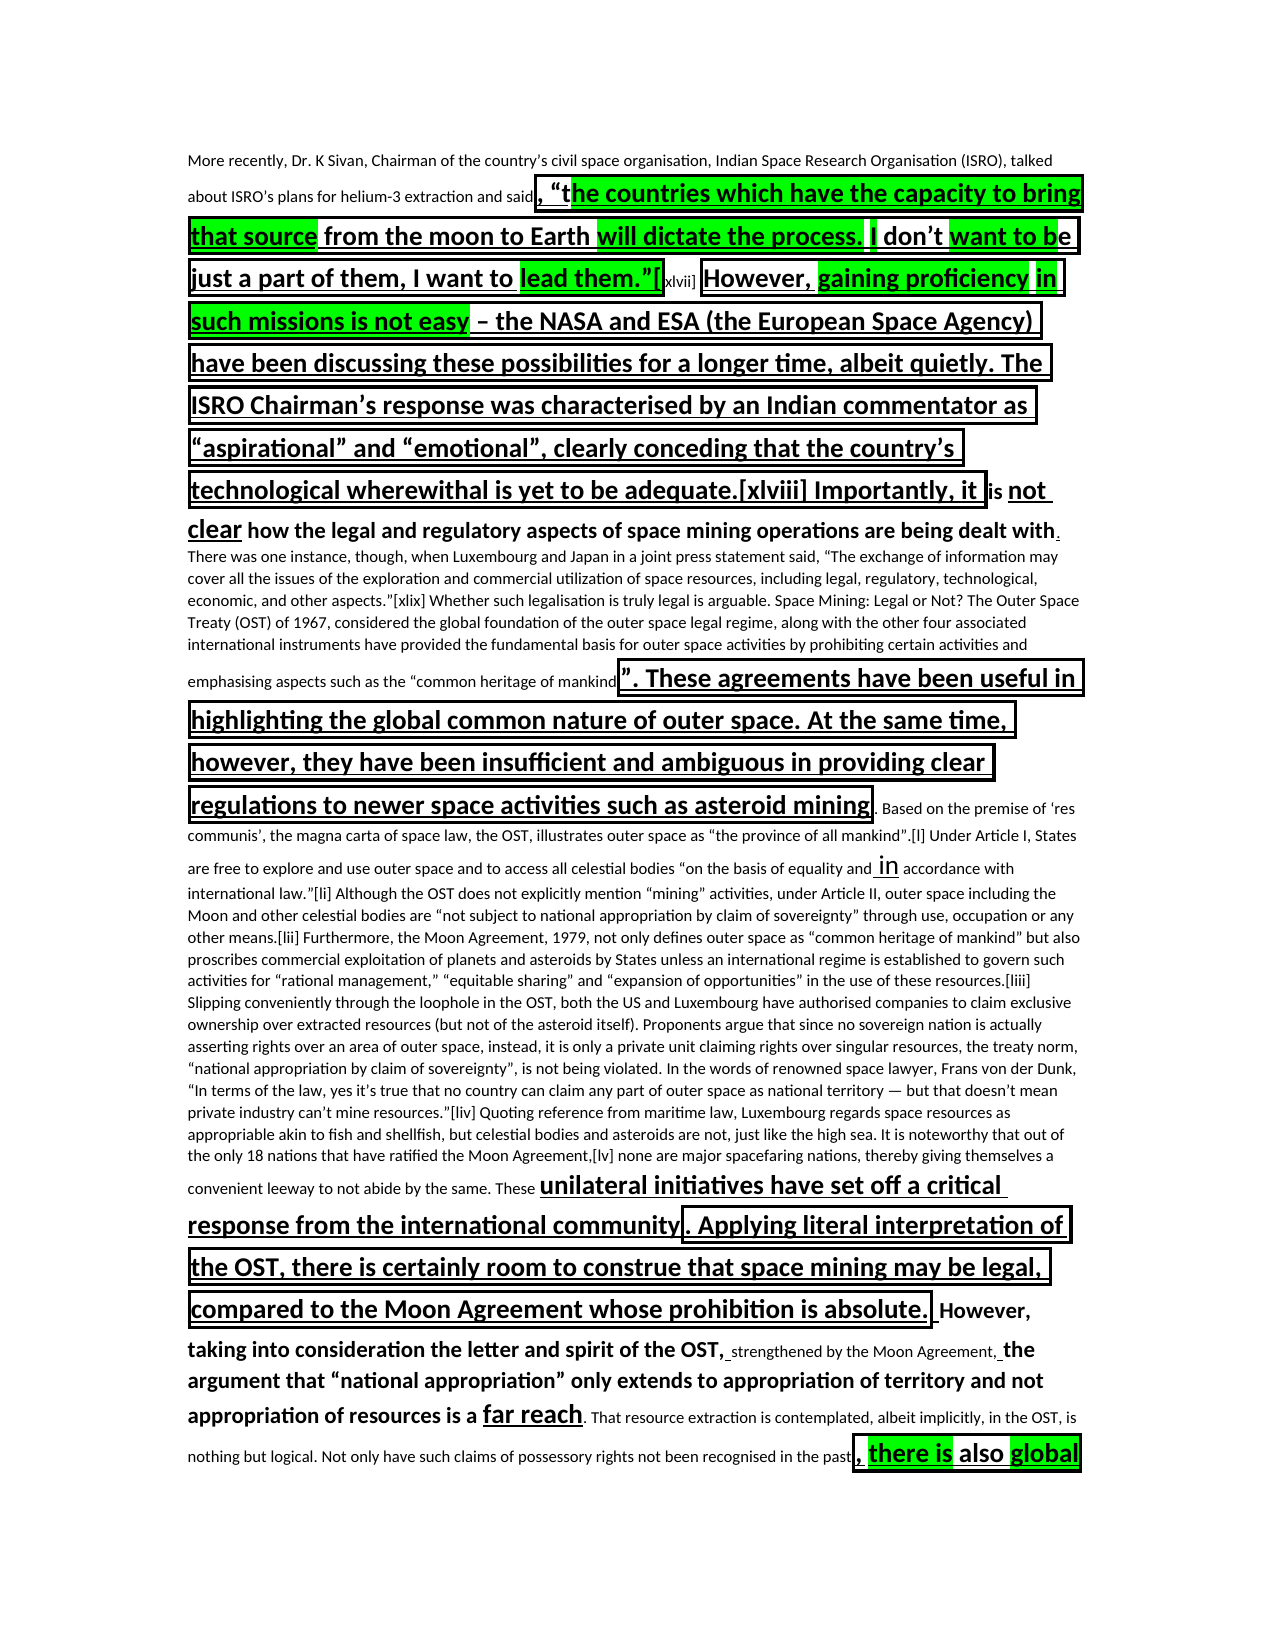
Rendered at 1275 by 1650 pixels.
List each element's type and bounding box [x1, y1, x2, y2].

text [187, 150, 1087, 1473]
